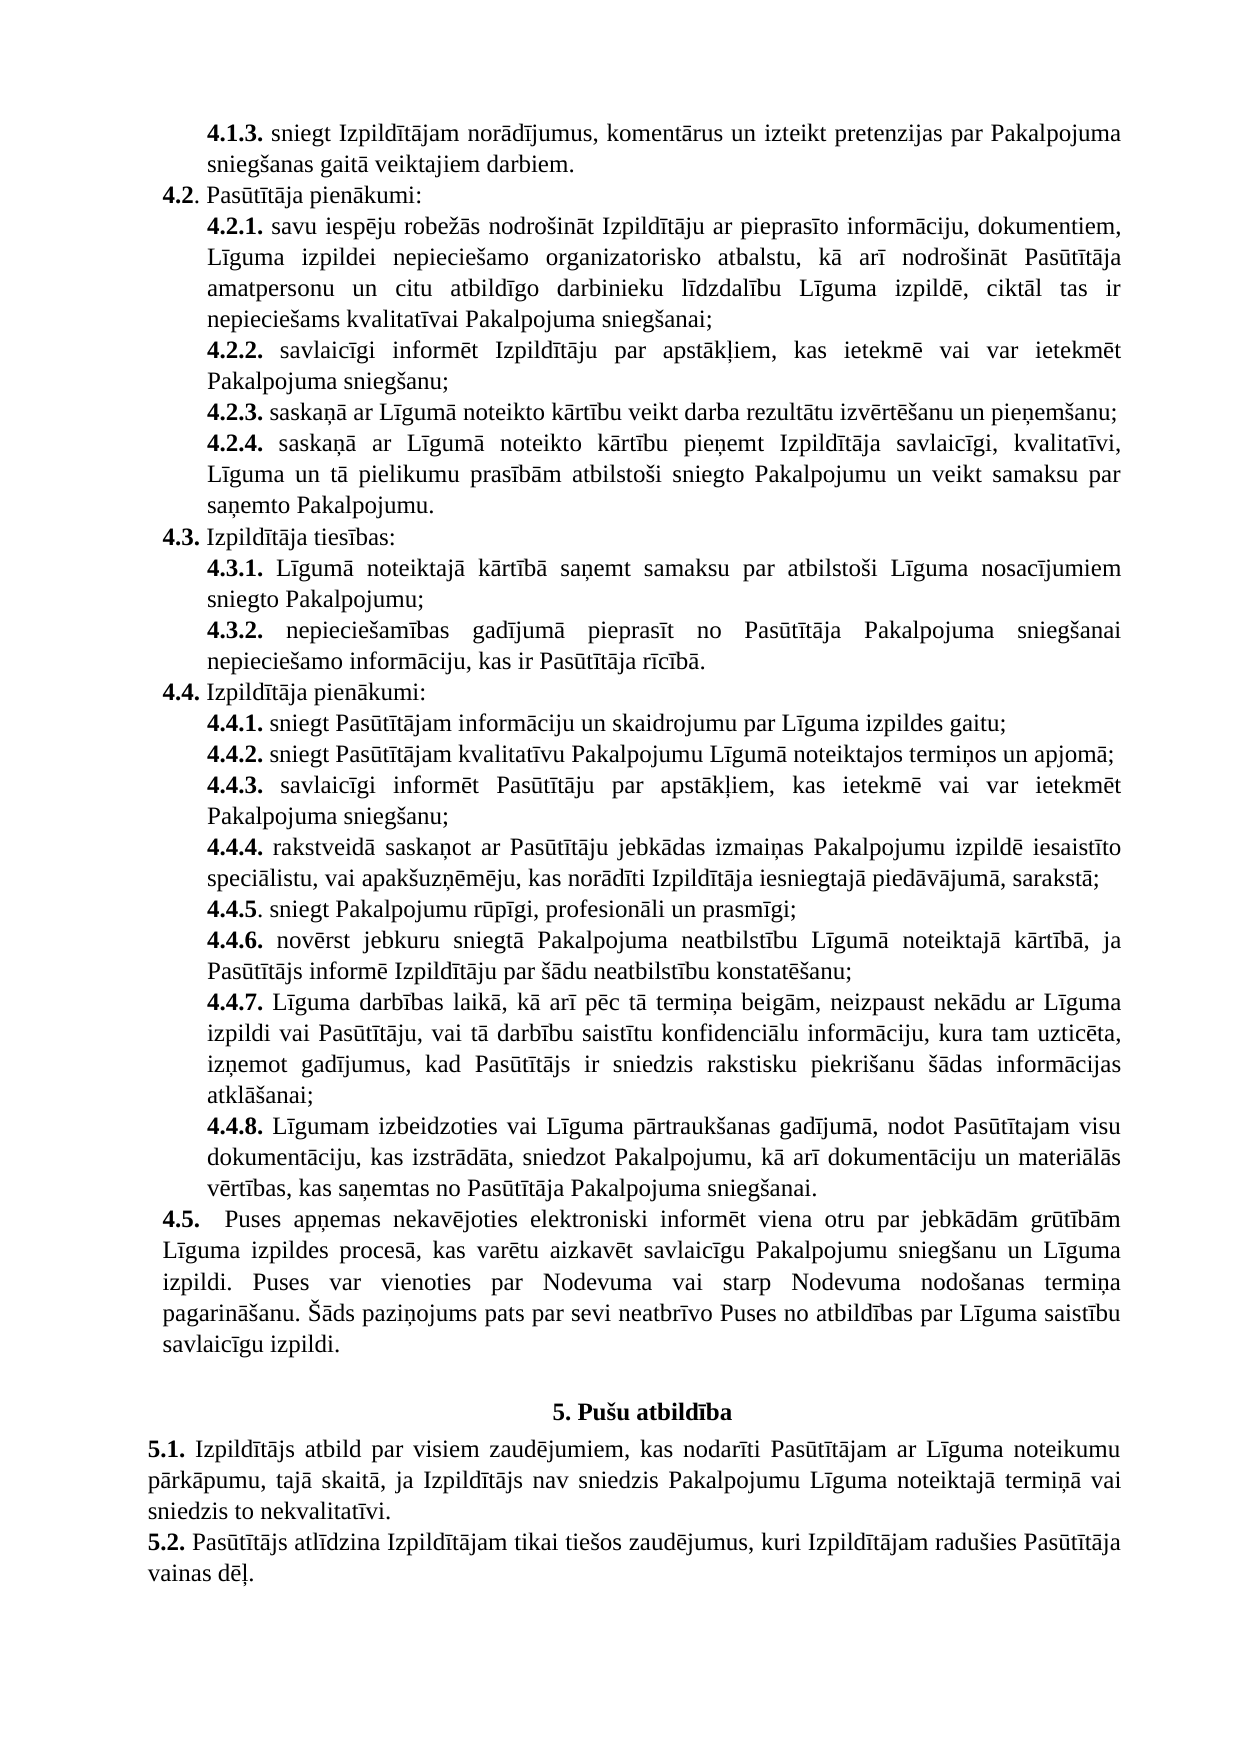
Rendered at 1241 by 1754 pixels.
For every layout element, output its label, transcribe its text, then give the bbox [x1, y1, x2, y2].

text 4.2.4. saskaņā ar Līgumā noteikto kārtību pieņemt Izpildītāja savlaicīgi, kvalitatīvi, Līguma un tā pielikumu prasībām atbilstoši sniegto Pakalpojumu un veikt samaksu par saņemto Pakalpojumu. [207, 428, 1122, 519]
text 4.2.3. saskaņā ar Līgumā noteikto kārtību veikt darba rezultātu izvērtēšanu un pieņemšanu; [207, 397, 1122, 426]
text 5.1. Izpildītājs atbild par visiem zaudējumiem, kas nodarīti Pasūtītājam ar Līguma noteikumu pārkāpumu, tajā skaitā, ja Izpildītājs nav sniedzis Pakalpojumu Līguma noteiktajā termiņā vai sniedzis to nekvalitatīvi. [148, 1434, 1122, 1525]
text 4.1.3. sniegt Izpildītājam norādījumus, komentārus un izteikt pretenzijas par Pakalpojuma sniegšanas gaitā veiktajiem darbiem. [207, 118, 1122, 178]
text 4.4.5. sniegt Pakalpojumu rūpīgi, profesionāli un prasmīgi; [207, 894, 1122, 923]
text 4.2. Pasūtītāja pienākumi: [162, 180, 1122, 209]
text 4.4.8. Līgumam izbeidzoties vai Līguma pārtraukšanas gadījumā, nodot Pasūtītajam visu dokumentāciju, kas izstrādāta, sniedzot Pakalpojumu, kā arī dokumentāciju un materiālās vērtības, kas saņemtas no Pasūtītāja Pakalpojuma sniegšanai. [207, 1111, 1122, 1202]
text 5.2. Pasūtītājs atlīdzina Izpildītājam tikai tiešos zaudējumus, kuri Izpildītājam radušies Pasūtītāja vainas dēļ. [148, 1527, 1122, 1587]
text 4.3.1. Līgumā noteiktajā kārtībā saņemt samaksu par atbilstoši Līguma nosacījumiem sniegto Pakalpojumu; [207, 553, 1122, 612]
text 4.3.2. nepieciešamības gadījumā pieprasīt no Pasūtītāja Pakalpojuma sniegšanai nepieciešamo informāciju, kas ir Pasūtītāja rīcībā. [207, 615, 1122, 674]
text 4.4.2. sniegt Pasūtītājam kvalitatīvu Pakalpojumu Līgumā noteiktajos termiņos un apjomā; [207, 739, 1122, 768]
text 4.4.4. rakstveidā saskaņot ar Pasūtītāju jebkādas izmaiņas Pakalpojumu izpildē iesaistīto speciālistu, vai apakšuzņēmēju, kas norādīti Izpildītāja iesniegtajā piedāvājumā, sarakstā; [207, 832, 1122, 892]
text 4.4.3. savlaicīgi informēt Pasūtītāju par apstākļiem, kas ietekmē vai var ietekmēt Pakalpojuma sniegšanu; [207, 770, 1122, 830]
text 4.2.1. savu iespēju robežās nodrošināt Izpildītāju ar pieprasīto informāciju, dokumentiem, Līguma izpildei nepieciešamo organizatorisko atbalstu, kā arī nodrošināt Pasūtītāja amatpersonu un citu atbildīgo darbinieku līdzdalību Līguma izpildē, ciktāl tas ir nepieciešams kvalitatīvai Pakalpojuma sniegšanai; [207, 211, 1122, 333]
text 4.4.7. Līguma darbības laikā, kā arī pēc tā termiņa beigām, neizpaust nekādu ar Līguma izpildi vai Pasūtītāju, vai tā darbību saistītu konfidenciālu informāciju, kura tam uzticēta, izņemot gadījumus, kad Pasūtītājs ir sniedzis rakstisku piekrišanu šādas informācijas atklāšanai; [207, 987, 1122, 1109]
text 4.4.1. sniegt Pasūtītājam informāciju un skaidrojumu par Līguma izpildes gaitu; [207, 708, 1122, 737]
text 4.4. Izpildītāja pienākumi: [162, 677, 1122, 706]
text 4.4.6. novērst jebkuru sniegtā Pakalpojuma neatbilstību Līgumā noteiktajā kārtībā, ja Pasūtītājs informē Izpildītāju par šādu neatbilstību konstatēšanu; [207, 925, 1122, 985]
text 4.5. Puses apņemas nekavējoties elektroniski informēt viena otru par jebkādām grūtībām Līguma izpildes procesā, kas varētu aizkavēt savlaicīgu Pakalpojumu sniegšanu un Līguma izpildi. Puses var vienoties par Nodevuma vai starp Nodevuma nodošanas termiņa pagarināšanu. Šāds paziņojums pats par sevi neatbrīvo Puses no atbildības par Līguma saistību savlaicīgu izpildi. [162, 1204, 1122, 1357]
text 4.3. Izpildītāja tiesības: [162, 522, 1122, 550]
text 4.2.2. savlaicīgi informēt Izpildītāju par apstākļiem, kas ietekmē vai var ietekmēt Pakalpojuma sniegšanu; [207, 335, 1122, 395]
text 5. Pušu atbildība [162, 1397, 1122, 1426]
